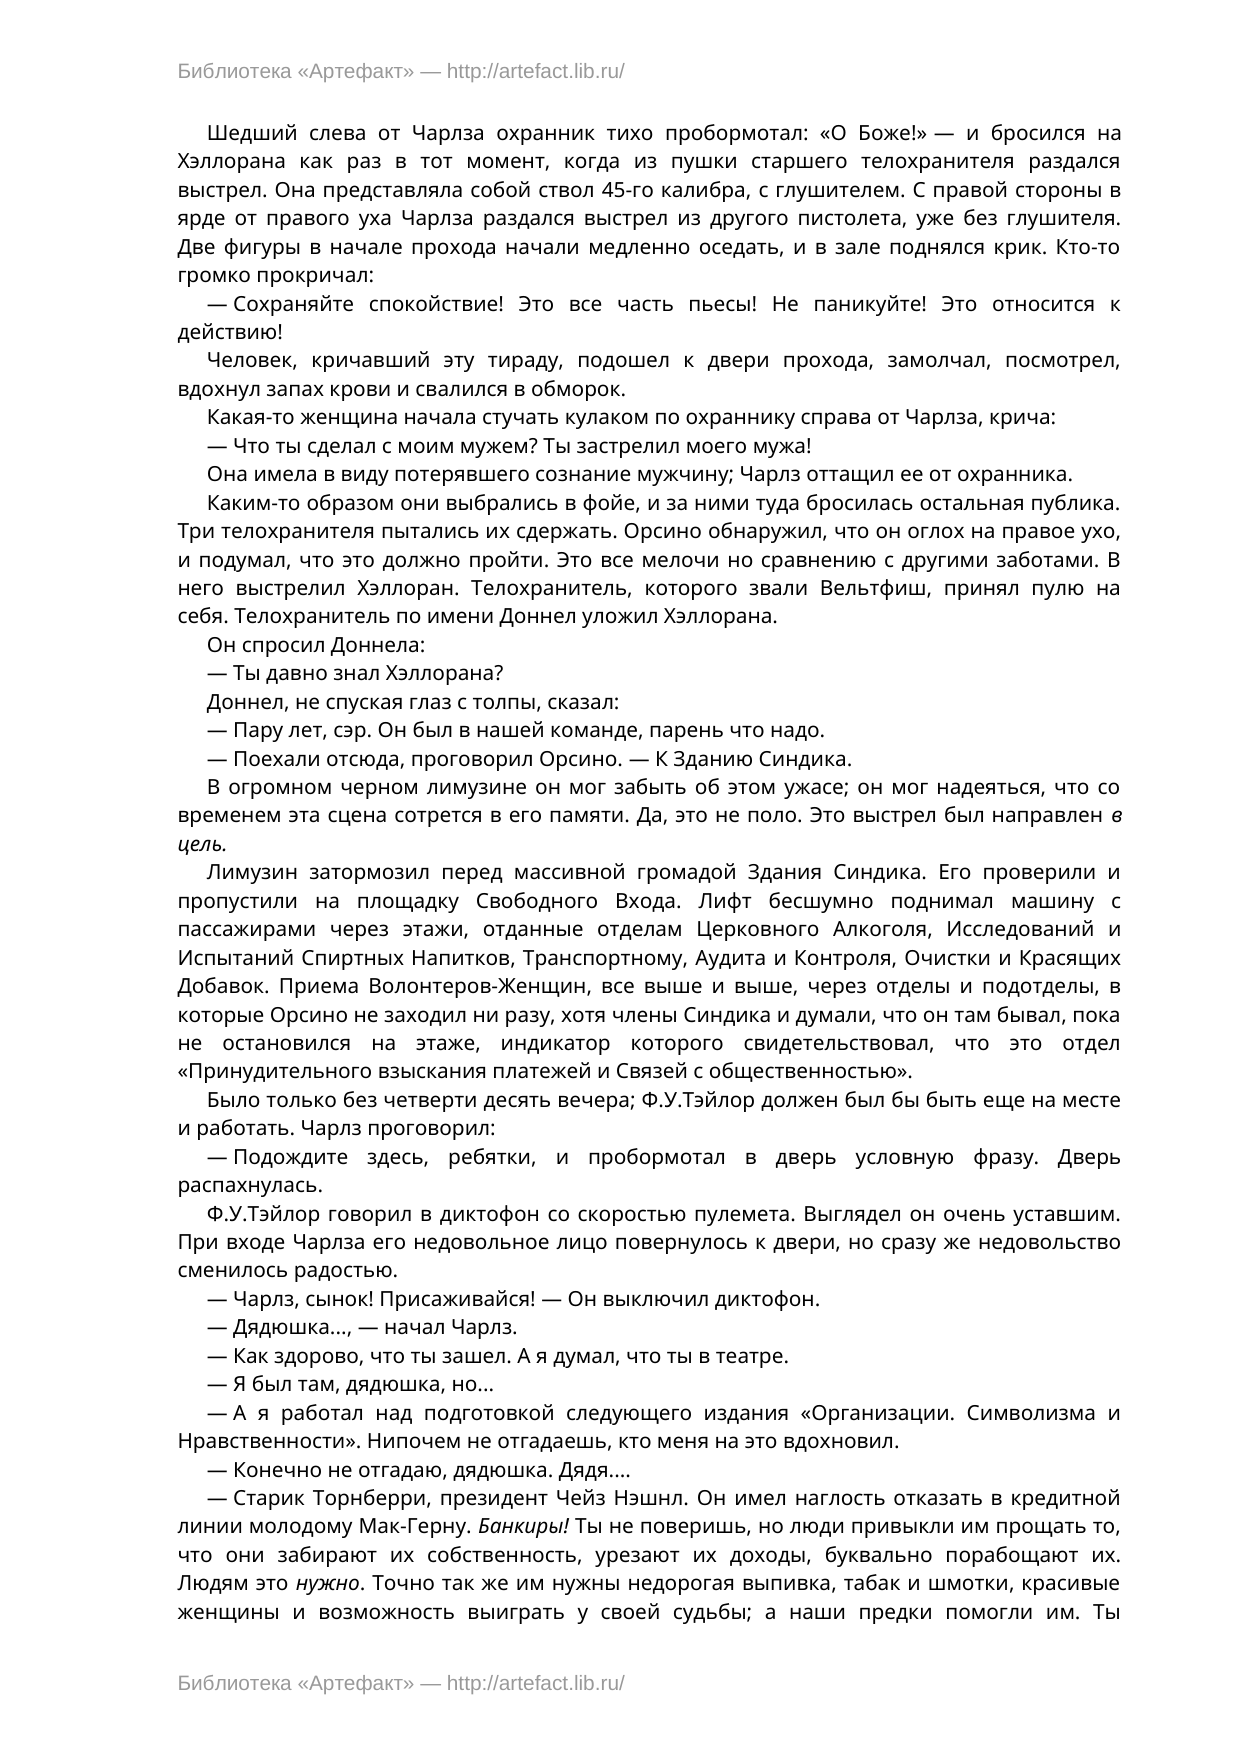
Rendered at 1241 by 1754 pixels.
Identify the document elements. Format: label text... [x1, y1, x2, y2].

text Ф.У.Тэйлор говорил в диктофон со скоростью пулемета. Выглядел он очень уставшим. При входе Чарлза его недовольное лицо повернулось к двери, но сразу же недовольство сменилось радостью. [177, 1199, 1122, 1284]
text — А я работал над подготовкой следующего издания «Организации. Символизма и Нравственности». Нипочем не отгадаешь, кто меня на это вдохновил. [177, 1398, 1122, 1455]
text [177, 1483, 1122, 1625]
text Человек, кричавший эту тираду, подошел к двери прохода, замолчал, посмотрел, вдохнул запах крови и свалился в обморок. [177, 346, 1122, 402]
text — Дядюшка..., — начал Чарлз. [177, 1312, 1122, 1341]
text — Ты давно знал Хэллорана? [177, 658, 1122, 687]
text Лимузин затормозил перед массивной громадой Здания Синдика. Его проверили и пропустили на площадку Свободного Входа. Лифт бесшумно поднимал машину с пассажирами через этажи, отданные отделам Церковного Алкоголя, Исследований и Испытаний Спиртных Напитков, Транспортному, Аудита и Контроля, Очистки и Красящих Добавок. Приема Волонтеров-Женщин, все выше и выше, через отделы и подотделы, в которые Орсино не заходил ни разу, хотя члены Синдика и думали, что он там бывал, пока не остановился на этаже, индикатор которого свидетельствовал, что это отдел «Принудительного взыскания платежей и Связей с общественностью». [177, 857, 1122, 1085]
text Он спросил Доннела: [177, 630, 1122, 658]
text — Что ты сделал с моим мужем? Ты застрелил моего мужа! [177, 431, 1122, 459]
text — Сохраняйте спокойствие! Это все часть пьесы! Не паникуйте! Это относится к действию! [177, 289, 1122, 346]
text Каким-то образом они выбрались в фойе, и за ними туда бросилась остальная публика. Три телохранителя пытались их сдержать. Орсино обнаружил, что он оглох на правое ухо, и подумал, что это должно пройти. Это все мелочи но сравнению с другими заботами. В него выстрелил Хэллоран. Телохранитель, которого звали Вельтфиш, принял пулю на себя. Телохранитель по имени Доннел уложил Хэллорана. [177, 488, 1122, 630]
text — Как здорово, что ты зашел. А я думал, что ты в театре. [177, 1341, 1122, 1369]
text Доннел, не спуская глаз с толпы, сказал: [177, 687, 1122, 715]
text Какая-то женщина начала стучать кулаком по охраннику справа от Чарлза, крича: [177, 402, 1122, 431]
text В огромном черном лимузине он мог забыть об этом ужасе; он мог надеяться, что со временем эта сцена сотрется в его памяти. Да, это не поло. Это выстрел был направлен в цель. [177, 772, 1122, 857]
text — Чарлз, сынок! Присаживайся! — Он выключил диктофон. [177, 1284, 1122, 1312]
text — Пару лет, сэр. Он был в нашей команде, парень что надо. [177, 715, 1122, 744]
text Шедший слева от Чарлза охранник тихо пробормотал: «О Боже!» — и бросился на Хэллорана как раз в тот момент, когда из пушки старшего телохранителя раздался выстрел. Она представляла собой ствол 45-го калибра, с глушителем. С правой стороны в ярде от правого уха Чарлза раздался выстрел из другого пистолета, уже без глушителя. Две фигуры в начале прохода начали медленно оседать, и в зале поднялся крик. Кто-то громко прокричал: [177, 118, 1122, 289]
text Было только без четверти десять вечера; Ф.У.Тэйлор должен был бы быть еще на месте и работать. Чарлз проговорил: [177, 1085, 1122, 1142]
text — Поехали отсюда, проговорил Орсино. — К Зданию Синдика. [177, 744, 1122, 772]
text — Я был там, дядюшка, но... [177, 1369, 1122, 1398]
text — Подождите здесь, ребятки, и пробормотал в дверь условную фразу. Дверь распахнулась. [177, 1142, 1122, 1199]
text Она имела в виду потерявшего сознание мужчину; Чарлз оттащил ее от охранника. [177, 459, 1122, 488]
text — Конечно не отгадаю, дядюшка. Дядя.... [177, 1455, 1122, 1483]
